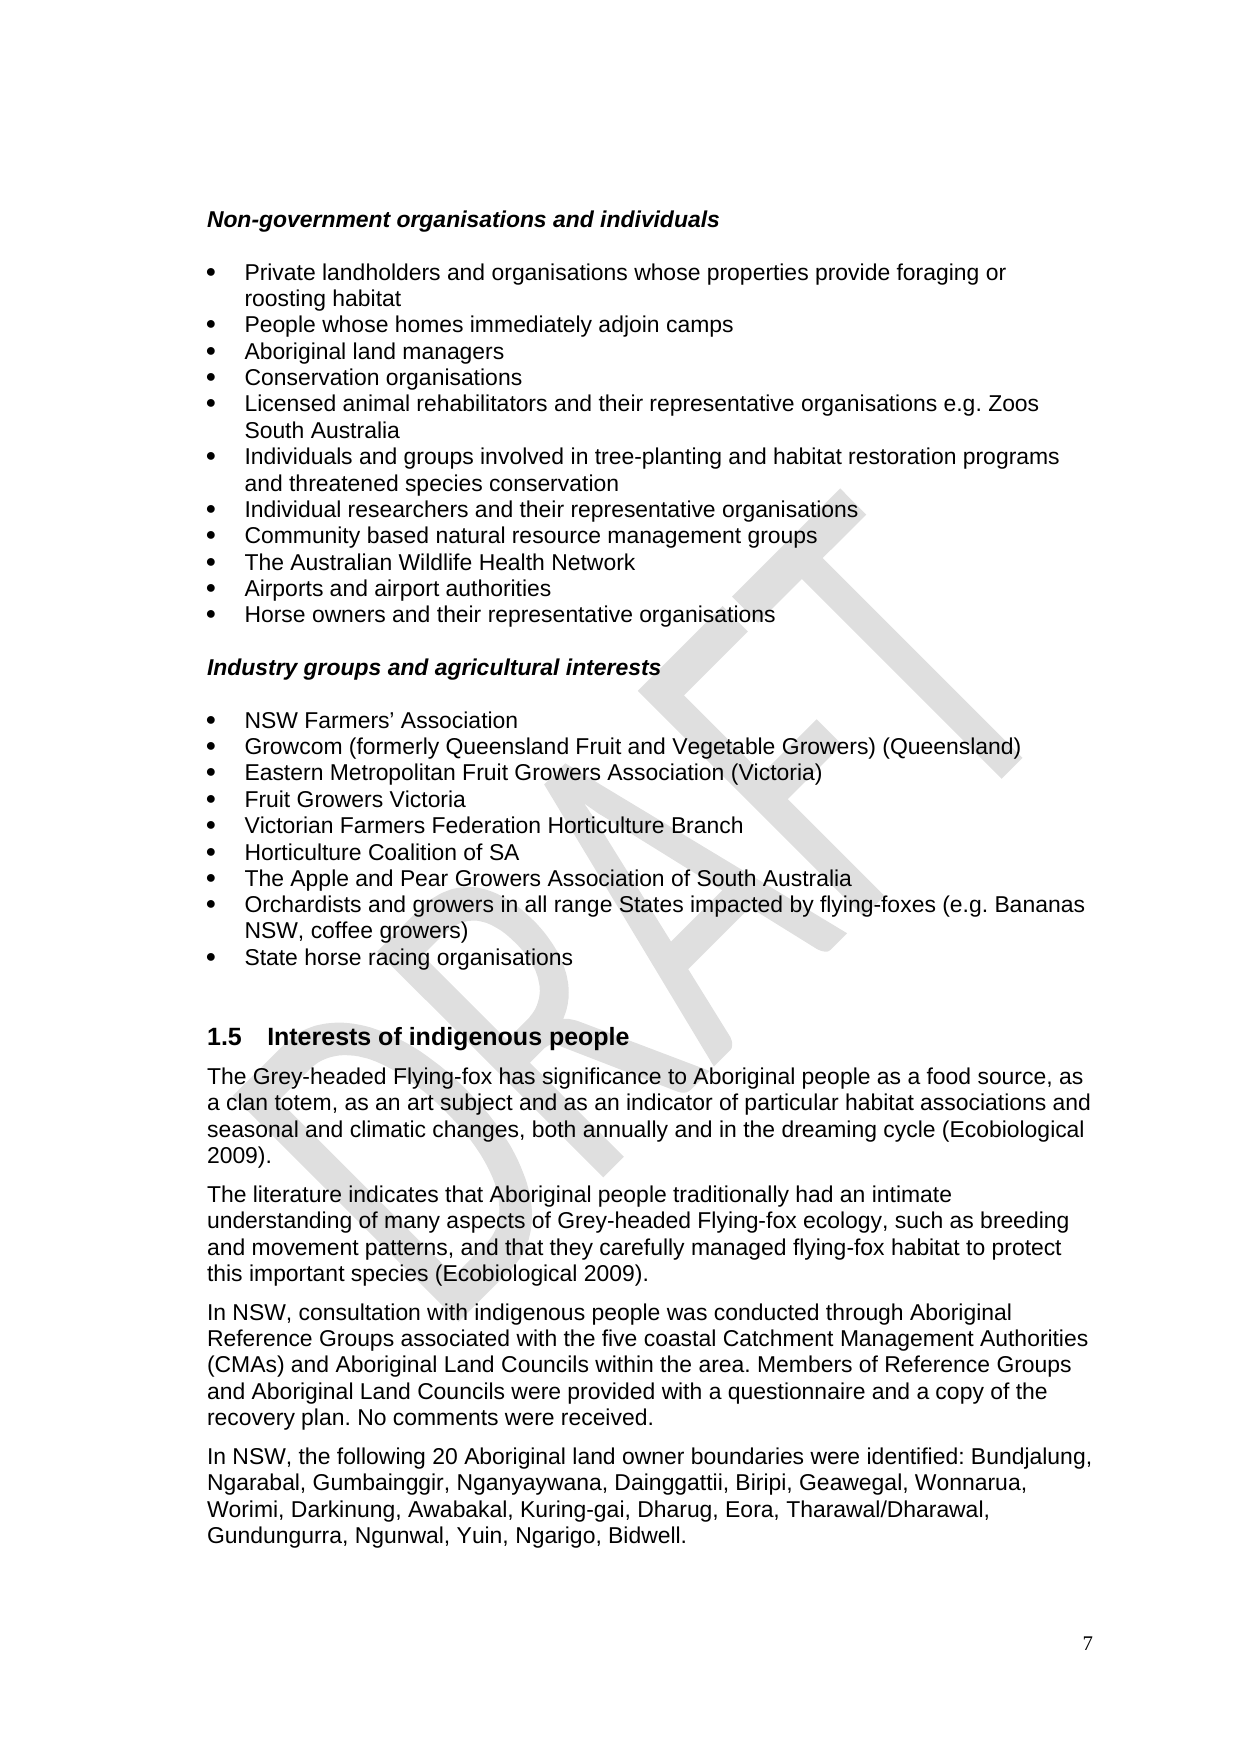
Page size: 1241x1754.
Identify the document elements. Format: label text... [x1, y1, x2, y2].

list Eastern Metropolitan Fruit Growers Association (Victoria) [207, 759, 1092, 786]
list Victorian Farmers Federation Horticulture Branch [207, 812, 1092, 838]
list NSW Farmers’ Association [207, 707, 1092, 733]
list The Apple and Pear Growers Association of South Australia [207, 865, 1092, 891]
text In NSW, the following 20 Aboriginal land owner boundaries were identified: Bundjalung, Ngarabal, Gumbainggir, Nganyaywana, Dainggattii, Biripi, Geawegal, Wonnarua, Worimi, Darkinung, Awabakal, Kuring-gai, Dharug, Eora, Tharawal/Dharawal, Gundungurra, Ngunwal, Yuin, Ngarigo, Bidwell. [207, 1443, 1092, 1548]
list Licensed animal rehabilitators and their representative organisations e.g. Zoos South Australia [207, 390, 1092, 443]
list Conservation organisations [207, 364, 1092, 390]
list Individual researchers and their representative organisations [207, 496, 1092, 522]
list Community based natural resource management groups [207, 522, 1092, 548]
list The Australian Wildlife Health Network [207, 548, 1092, 575]
subtitle Industry groups and agricultural interests [207, 654, 1092, 680]
list Orchardists and growers in all range States impacted by flying-foxes (e.g. Bananas NSW, coffee growers) [207, 891, 1092, 944]
list Aboriginal land managers [207, 338, 1092, 364]
subtitle Non-government organisations and individuals [207, 206, 1092, 232]
list Horticulture Coalition of SA [207, 838, 1092, 865]
list People whose homes immediately adjoin camps [207, 311, 1092, 338]
list Horse owners and their representative organisations [207, 601, 1092, 628]
list State horse racing organisations [207, 944, 1092, 970]
list Individuals and groups involved in tree-planting and habitat restoration programs and threatened species conservation [207, 443, 1092, 496]
subtitle 1.5 Interests of indigenous people [207, 1022, 1092, 1050]
list Growcom (formerly Queensland Fruit and Vegetable Growers) (Queensland) [207, 733, 1092, 759]
list Airports and airport authorities [207, 575, 1092, 601]
text The literature indicates that Aboriginal people traditionally had an intimate understanding of many aspects of Grey-headed Flying-fox ecology, such as breeding and movement patterns, and that they carefully managed flying-fox habitat to protect this important species (Ecobiological 2009). [207, 1181, 1092, 1286]
list Private landholders and organisations whose properties provide foraging or roosting habitat [207, 259, 1092, 311]
text In NSW, consultation with indigenous people was conducted through Aboriginal Reference Groups associated with the five coastal Catchment Management Authorities (CMAs) and Aboriginal Land Councils within the area. Members of Reference Groups and Aboriginal Land Councils were provided with a questionnaire and a copy of the recovery plan. No comments were received. [207, 1299, 1092, 1430]
list Fruit Growers Victoria [207, 786, 1092, 812]
text The Grey-headed Flying-fox has significance to Aboriginal people as a food source, as a clan totem, as an art subject and as an indicator of particular habitat associations and seasonal and climatic changes, both annually and in the dreaming cycle (Ecobiological 2009). [207, 1063, 1092, 1168]
